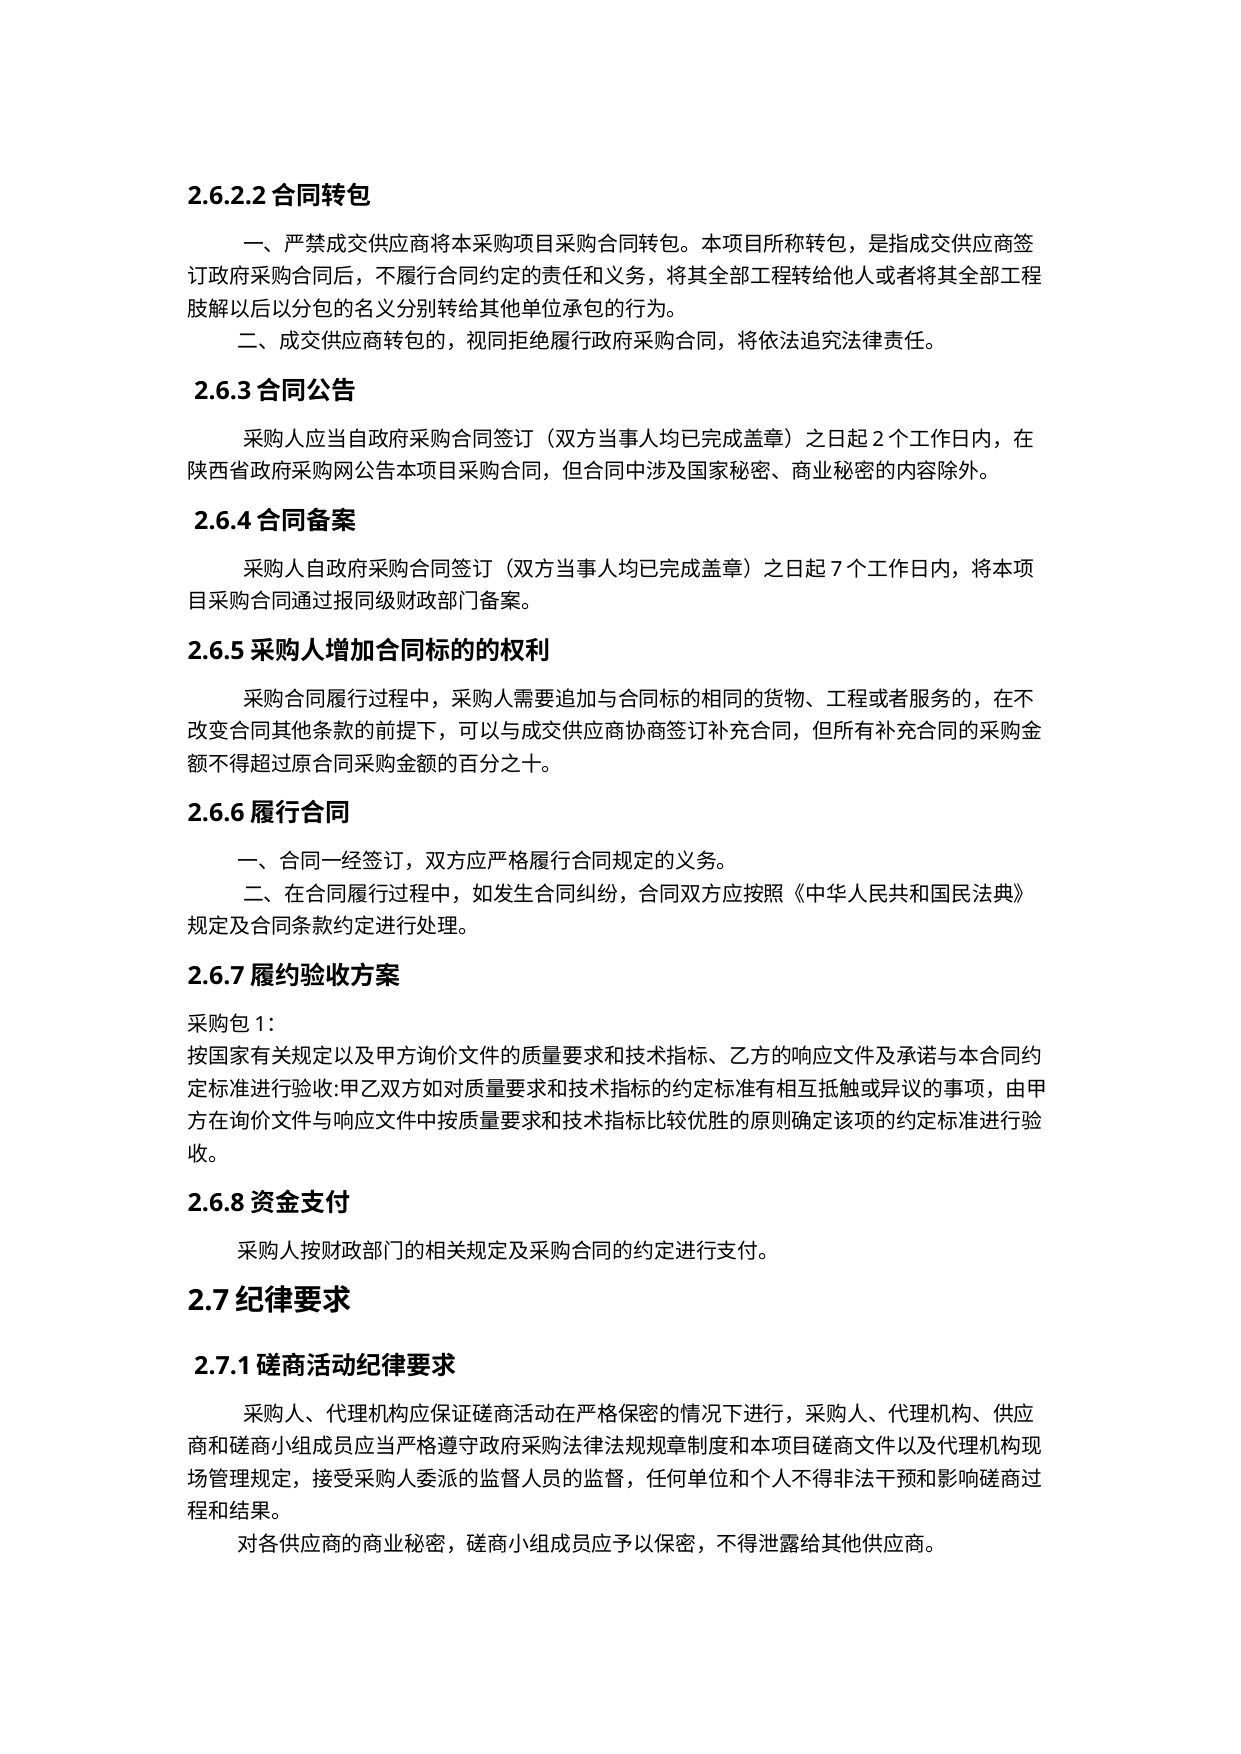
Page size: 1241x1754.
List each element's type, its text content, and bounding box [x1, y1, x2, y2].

text 采购人应当自政府采购合同签订（双方当事人均已完成盖章）之日起2个工作日内，在陕西省政府采购网公告本项目采购合同，但合同中涉及国家秘密、商业秘密的内容除外。 [187, 422, 1053, 487]
text 采购包1： [187, 1007, 1053, 1039]
text 二、在合同履行过程中，如发生合同纠纷，合同双方应按照《中华人民共和国民法典》规定及合同条款约定进行处理。 [187, 877, 1053, 942]
text 采购人自政府采购合同签订（双方当事人均已完成盖章）之日起7个工作日内，将本项目采购合同通过报同级财政部门备案。 [187, 552, 1053, 617]
text 2.6.3合同公告 [187, 357, 1053, 422]
text 对各供应商的商业秘密，磋商小组成员应予以保密，不得泄露给其他供应商。 [187, 1527, 1053, 1559]
text 2.6.2.2合同转包 [187, 162, 1053, 227]
text 一、合同一经签订，双方应严格履行合同规定的义务。 [187, 844, 1053, 877]
text 2.6.8资金支付 [187, 1169, 1053, 1234]
text 2.7纪律要求 [187, 1267, 1053, 1332]
text 2.6.6履行合同 [187, 779, 1053, 844]
text 二、成交供应商转包的，视同拒绝履行政府采购合同，将依法追究法律责任。 [187, 324, 1053, 357]
text 采购合同履行过程中，采购人需要追加与合同标的相同的货物、工程或者服务的，在不改变合同其他条款的前提下，可以与成交供应商协商签订补充合同，但所有补充合同的采购金额不得超过原合同采购金额的百分之十。 [187, 682, 1053, 779]
text 2.6.5采购人增加合同标的的权利 [187, 617, 1053, 682]
text 采购人、代理机构应保证磋商活动在严格保密的情况下进行，采购人、代理机构、供应商和磋商小组成员应当严格遵守政府采购法律法规规章制度和本项目磋商文件以及代理机构现场管理规定，接受采购人委派的监督人员的监督，任何单位和个人不得非法干预和影响磋商过程和结果。 [187, 1397, 1053, 1527]
text 按国家有关规定以及甲方询价文件的质量要求和技术指标、乙方的响应文件及承诺与本合同约定标准进行验收:甲乙双方如对质量要求和技术指标的约定标准有相互抵触或异议的事项，由甲方在询价文件与响应文件中按质量要求和技术指标比较优胜的原则确定该项的约定标准进行验收。 [187, 1039, 1053, 1169]
text 2.6.7履约验收方案 [187, 942, 1053, 1007]
text 2.6.4合同备案 [187, 487, 1053, 552]
text 2.7.1磋商活动纪律要求 [187, 1332, 1053, 1397]
text 采购人按财政部门的相关规定及采购合同的约定进行支付。 [187, 1234, 1053, 1267]
text 一、严禁成交供应商将本采购项目采购合同转包。本项目所称转包，是指成交供应商签订政府采购合同后，不履行合同约定的责任和义务，将其全部工程转给他人或者将其全部工程肢解以后以分包的名义分别转给其他单位承包的行为。 [187, 227, 1053, 324]
